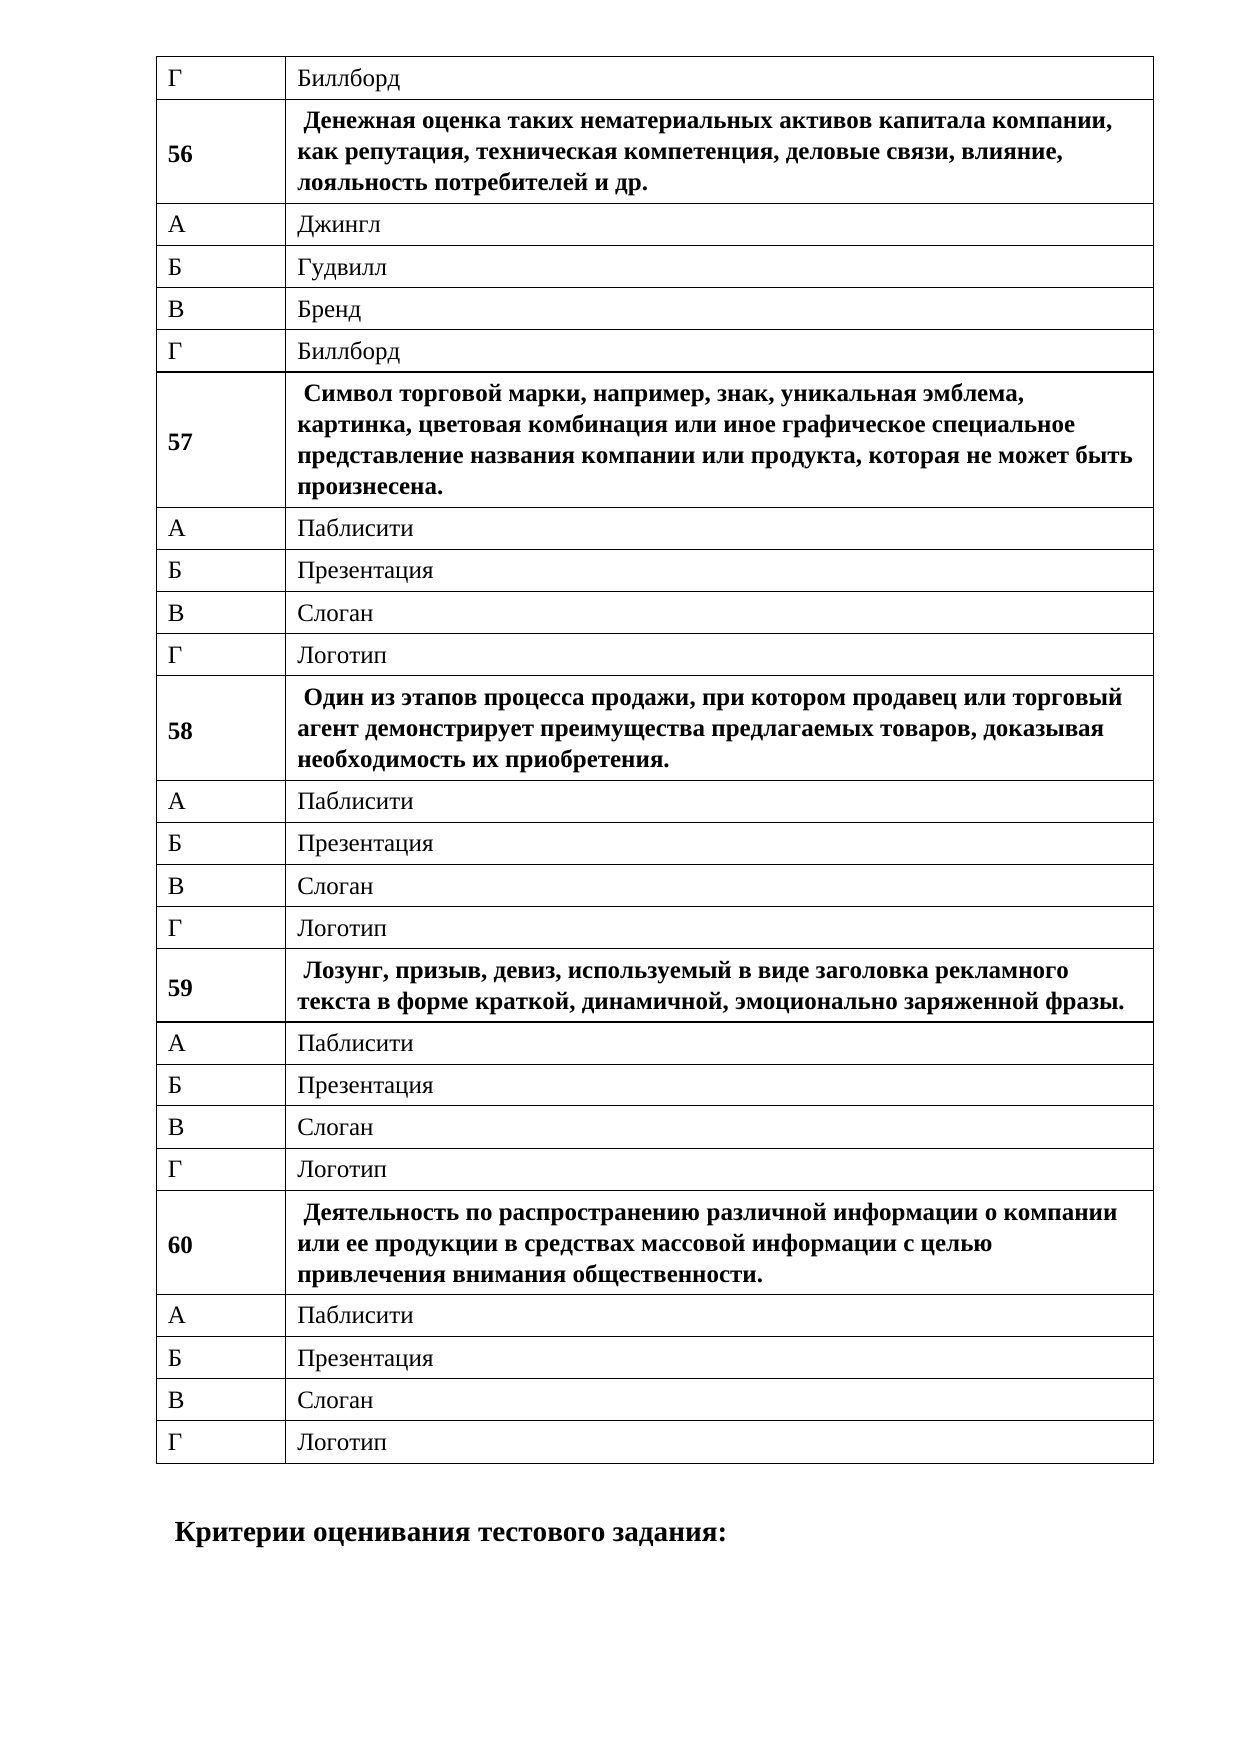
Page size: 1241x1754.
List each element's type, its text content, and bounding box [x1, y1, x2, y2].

table_cell Джингл [286, 204, 1153, 245]
table_cell Слоган [286, 1106, 1153, 1148]
table_cell 56 [157, 100, 285, 203]
table_cell Презентация [286, 550, 1153, 591]
table_cell А [157, 1023, 285, 1063]
table_cell Слоган [286, 592, 1153, 633]
table_cell А [157, 1295, 285, 1336]
table_cell Презентация [286, 1337, 1153, 1378]
table_cell Г [157, 634, 285, 675]
table_cell В [157, 592, 285, 633]
table_cell В [157, 1106, 285, 1148]
table_cell Б [157, 550, 285, 591]
table_cell Деятельность по распространению различной информации о компании или ее продукции в средствах массовой информации с целью привлечения внимания общественности. [286, 1191, 1153, 1294]
table_cell В [157, 288, 285, 329]
table_cell Г [157, 330, 285, 371]
table_cell В [157, 865, 285, 906]
table_cell Логотип [286, 634, 1153, 675]
table_cell А [157, 204, 285, 245]
table_cell Бренд [286, 288, 1153, 329]
table_cell А [157, 508, 285, 549]
table_cell Г [157, 1421, 285, 1462]
table_cell Паблисити [286, 508, 1153, 549]
table_cell Логотип [286, 907, 1153, 948]
table_cell Презентация [286, 1065, 1153, 1105]
table_cell 60 [157, 1191, 285, 1294]
table_cell Денежная оценка таких нематериальных активов капитала компании, как репутация, техническая компетенция, деловые связи, влияние, лояльность потребителей и др. [286, 100, 1153, 203]
table_cell А [157, 781, 285, 822]
table_cell Б [157, 1065, 285, 1105]
table_cell Логотип [286, 1421, 1153, 1462]
table_header Биллборд [286, 57, 1153, 98]
table_cell Паблисити [286, 781, 1153, 822]
table_cell Г [157, 1149, 285, 1190]
table_cell Б [157, 246, 285, 287]
table_cell 59 [157, 949, 285, 1021]
table_cell Символ торговой марки, например, знак, уникальная эмблема, картинка, цветовая комбинация или иное графическое специальное представление названия компании или продукта, которая не может быть произнесена. [286, 373, 1153, 507]
table_header Г [157, 57, 285, 98]
table_cell Б [157, 823, 285, 864]
table_cell Слоган [286, 865, 1153, 906]
table_cell Паблисити [286, 1023, 1153, 1063]
table_cell Логотип [286, 1149, 1153, 1190]
table_cell Один из этапов процесса продажи, при котором продавец или торговый агент демонстрирует преимущества предлагаемых товаров, доказывая необходимость их приобретения. [286, 676, 1153, 779]
table_cell Гудвилл [286, 246, 1153, 287]
table_cell 58 [157, 676, 285, 779]
text Критерии оценивания тестового задания: [174, 1514, 1194, 1548]
table_cell 57 [157, 373, 285, 507]
table_cell Слоган [286, 1379, 1153, 1420]
table_cell В [157, 1379, 285, 1420]
table_cell Презентация [286, 823, 1153, 864]
table_cell Паблисити [286, 1295, 1153, 1336]
table_cell Б [157, 1337, 285, 1378]
table_cell Биллборд [286, 330, 1153, 371]
table_cell Г [157, 907, 285, 948]
table_cell Лозунг, призыв, девиз, используемый в виде заголовка рекламного текста в форме краткой, динамичной, эмоционально заряженной фразы. [286, 949, 1153, 1021]
